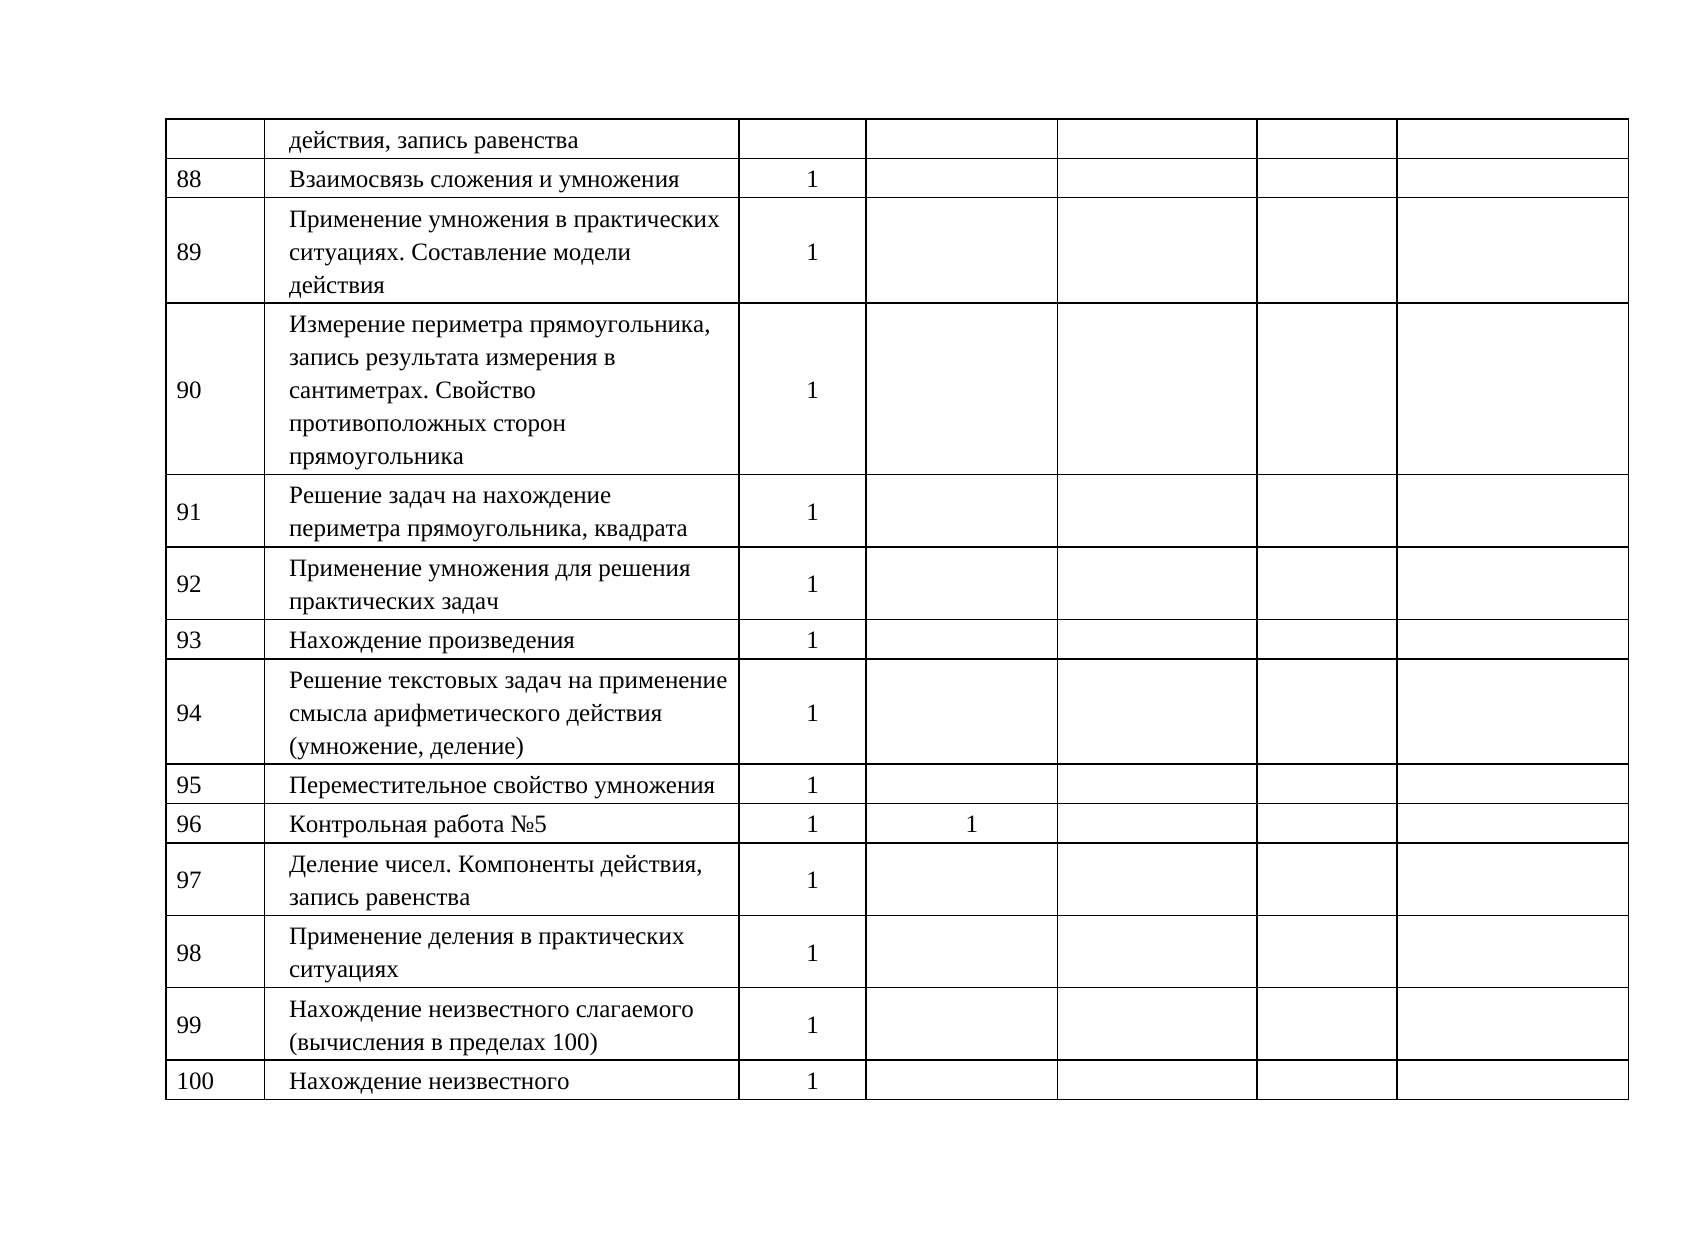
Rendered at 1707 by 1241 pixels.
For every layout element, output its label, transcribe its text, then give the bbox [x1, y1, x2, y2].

table_cell [1258, 159, 1396, 197]
table_cell [867, 159, 1057, 197]
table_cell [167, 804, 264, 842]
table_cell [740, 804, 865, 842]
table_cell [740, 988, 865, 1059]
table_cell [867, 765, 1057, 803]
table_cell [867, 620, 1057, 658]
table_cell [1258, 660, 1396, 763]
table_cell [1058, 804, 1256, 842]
table_cell 1 [740, 159, 865, 197]
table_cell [265, 120, 738, 157]
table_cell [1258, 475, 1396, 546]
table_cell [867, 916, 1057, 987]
table_cell 1 [740, 304, 865, 474]
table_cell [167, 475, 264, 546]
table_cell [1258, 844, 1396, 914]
table_cell [1398, 159, 1628, 197]
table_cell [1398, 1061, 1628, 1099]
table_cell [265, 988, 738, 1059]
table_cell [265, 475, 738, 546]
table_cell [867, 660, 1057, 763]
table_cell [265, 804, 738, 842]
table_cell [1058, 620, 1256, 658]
table_cell [1258, 304, 1396, 474]
table_cell [1398, 120, 1628, 157]
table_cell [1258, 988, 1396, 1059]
table_cell 87 [167, 120, 264, 157]
table_cell 1 [740, 198, 865, 302]
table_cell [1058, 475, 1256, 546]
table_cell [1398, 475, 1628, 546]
table_cell [1058, 120, 1256, 157]
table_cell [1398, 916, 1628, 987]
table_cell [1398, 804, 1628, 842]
table_cell 1 [740, 120, 865, 157]
table_cell [1058, 304, 1256, 474]
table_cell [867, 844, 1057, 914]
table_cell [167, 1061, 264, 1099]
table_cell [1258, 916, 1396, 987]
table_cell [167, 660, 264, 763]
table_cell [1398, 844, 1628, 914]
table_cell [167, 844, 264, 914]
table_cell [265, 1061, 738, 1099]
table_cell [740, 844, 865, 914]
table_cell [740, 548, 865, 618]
table_cell [1258, 198, 1396, 302]
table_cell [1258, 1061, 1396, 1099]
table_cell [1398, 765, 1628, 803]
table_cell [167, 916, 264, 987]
table_cell [867, 198, 1057, 302]
table_cell [1398, 304, 1628, 474]
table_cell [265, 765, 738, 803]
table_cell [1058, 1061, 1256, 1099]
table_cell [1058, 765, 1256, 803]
table_cell Взаимосвязь сложения и умножения [265, 159, 738, 197]
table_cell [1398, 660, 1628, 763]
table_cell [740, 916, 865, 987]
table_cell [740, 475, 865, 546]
table_cell 89 [167, 198, 264, 302]
table_cell Применение умножения в практических ситуациях. Составление модели действия [265, 198, 738, 302]
table_cell 88 [167, 159, 264, 197]
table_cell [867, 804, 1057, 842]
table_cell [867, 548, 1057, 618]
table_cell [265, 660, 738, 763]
table_cell 90 [167, 304, 264, 474]
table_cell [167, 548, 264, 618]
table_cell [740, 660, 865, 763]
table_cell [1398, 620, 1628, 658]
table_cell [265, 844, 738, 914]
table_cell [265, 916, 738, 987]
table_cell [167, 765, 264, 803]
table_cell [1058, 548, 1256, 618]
table_cell [1058, 159, 1256, 197]
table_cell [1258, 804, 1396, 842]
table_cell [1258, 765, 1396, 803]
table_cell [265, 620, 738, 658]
table_cell [1258, 120, 1396, 157]
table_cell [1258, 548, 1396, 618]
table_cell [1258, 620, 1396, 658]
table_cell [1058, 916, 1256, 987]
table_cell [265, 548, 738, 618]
table_cell [867, 120, 1057, 157]
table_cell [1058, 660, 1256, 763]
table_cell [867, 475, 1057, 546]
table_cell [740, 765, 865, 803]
table_cell [1398, 198, 1628, 302]
table_cell Измерение периметра прямоугольника, запись результата измерения в сантиметрах. Свойство противоположных сторон прямоугольника [265, 304, 738, 474]
table_cell [1058, 198, 1256, 302]
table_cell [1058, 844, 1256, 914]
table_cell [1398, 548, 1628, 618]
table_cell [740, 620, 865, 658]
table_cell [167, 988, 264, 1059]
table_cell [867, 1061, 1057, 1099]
table_cell [867, 304, 1057, 474]
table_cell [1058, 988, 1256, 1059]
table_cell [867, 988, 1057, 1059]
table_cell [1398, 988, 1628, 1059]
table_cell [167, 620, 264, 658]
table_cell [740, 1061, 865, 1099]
